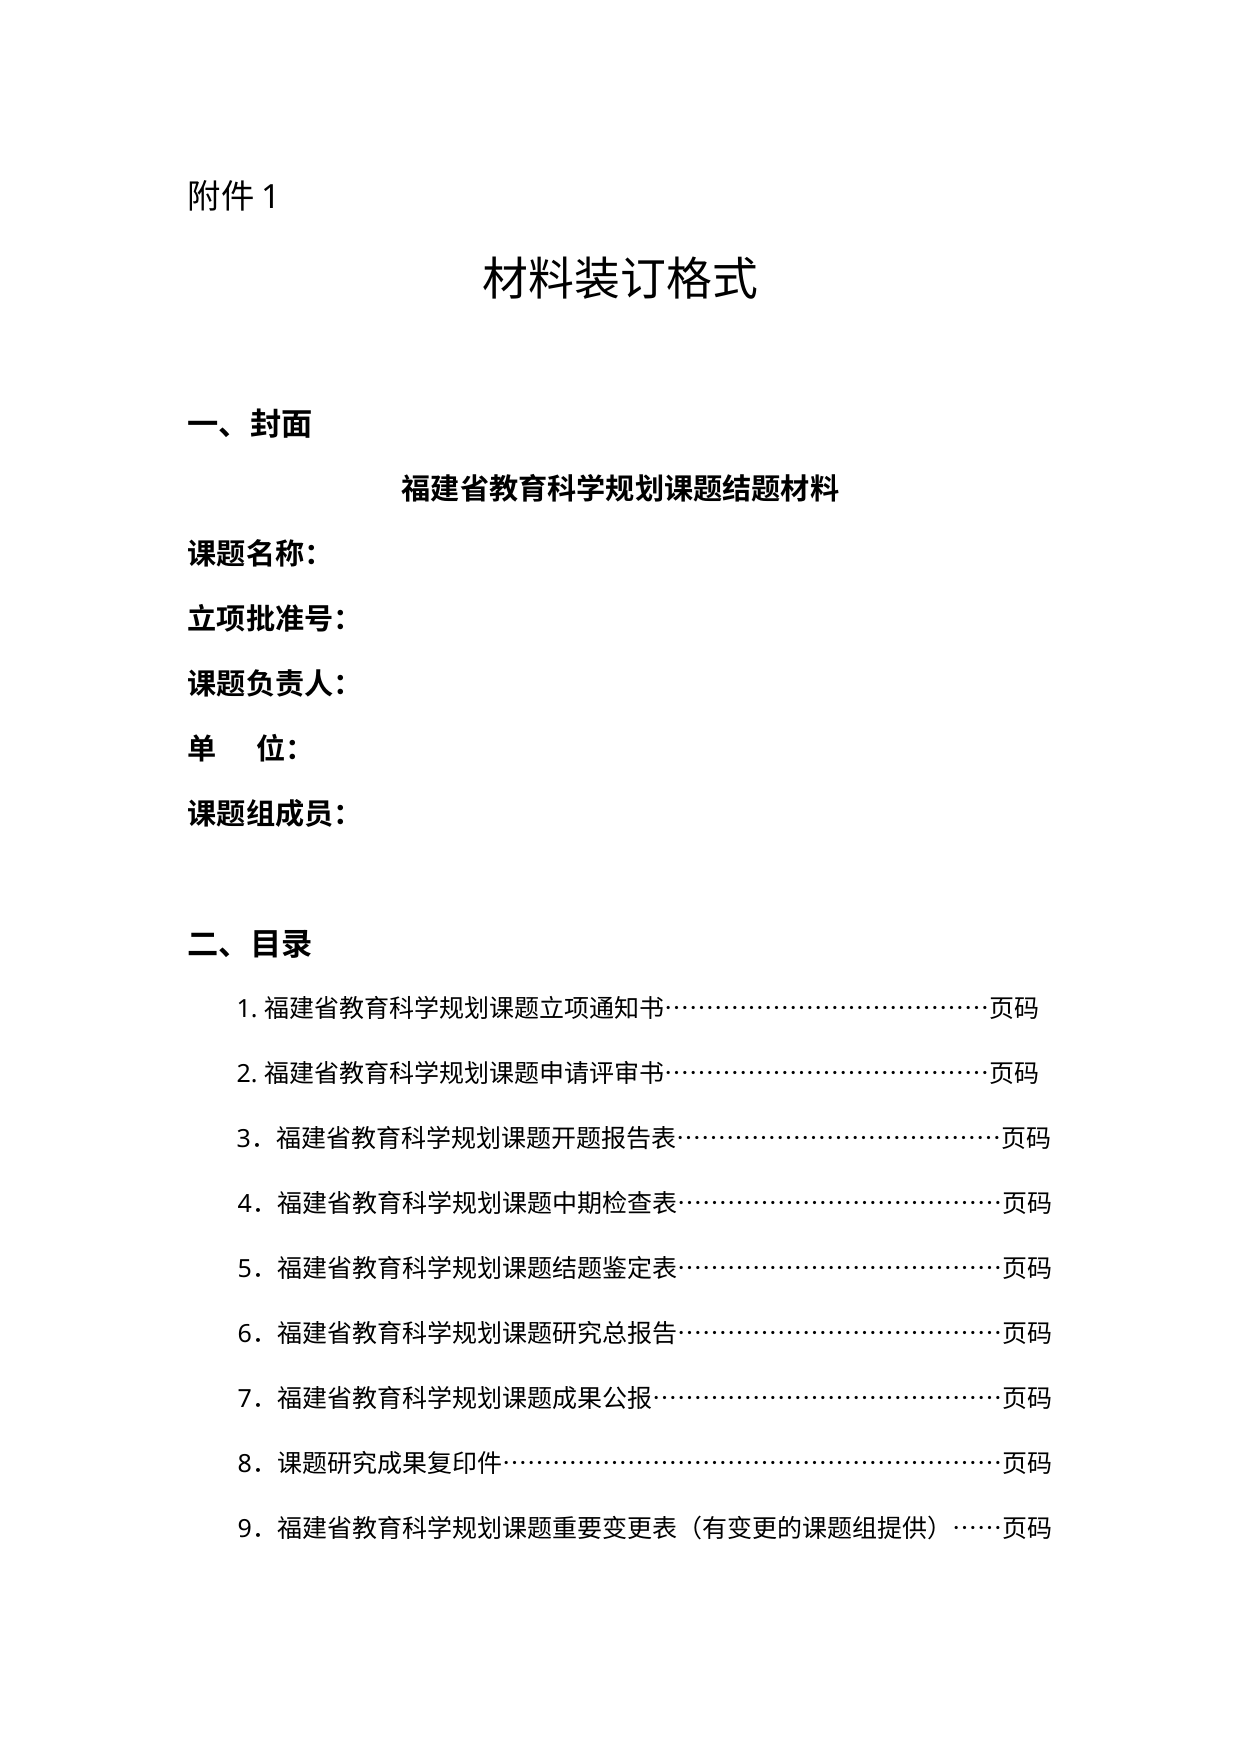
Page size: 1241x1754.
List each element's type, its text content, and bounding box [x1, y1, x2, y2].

text 课题名称： [187, 519, 1053, 584]
text 7．福建省教育科学规划课题成果公报……………………………………页码 [187, 1364, 1053, 1429]
text 课题组成员： [187, 779, 1053, 844]
text 5．福建省教育科学规划课题结题鉴定表…………………………………页码 [187, 1234, 1053, 1299]
text 材料装订格式 [187, 227, 1053, 324]
text 9．福建省教育科学规划课题重要变更表（有变更的课题组提供）……页码 [187, 1494, 1053, 1559]
text 3．福建省教育科学规划课题开题报告表…………………………………页码 [187, 1104, 1053, 1169]
text 二、目录 [187, 909, 1053, 974]
text 单 位： [187, 714, 1053, 779]
text 课题负责人： [187, 649, 1053, 714]
text 8．课题研究成果复印件……………………………………………………页码 [187, 1429, 1053, 1494]
text 一、封面 [187, 389, 1053, 454]
text 6．福建省教育科学规划课题研究总报告…………………………………页码 [187, 1299, 1053, 1364]
text 附件1 [187, 162, 1053, 227]
text 福建省教育科学规划课题结题材料 [187, 454, 1053, 519]
text 1. 福建省教育科学规划课题立项通知书…………………………………页码 [187, 974, 1053, 1039]
text 立项批准号： [187, 584, 1053, 649]
text 2. 福建省教育科学规划课题申请评审书…………………………………页码 [187, 1039, 1053, 1104]
text 4．福建省教育科学规划课题中期检查表…………………………………页码 [187, 1169, 1053, 1234]
